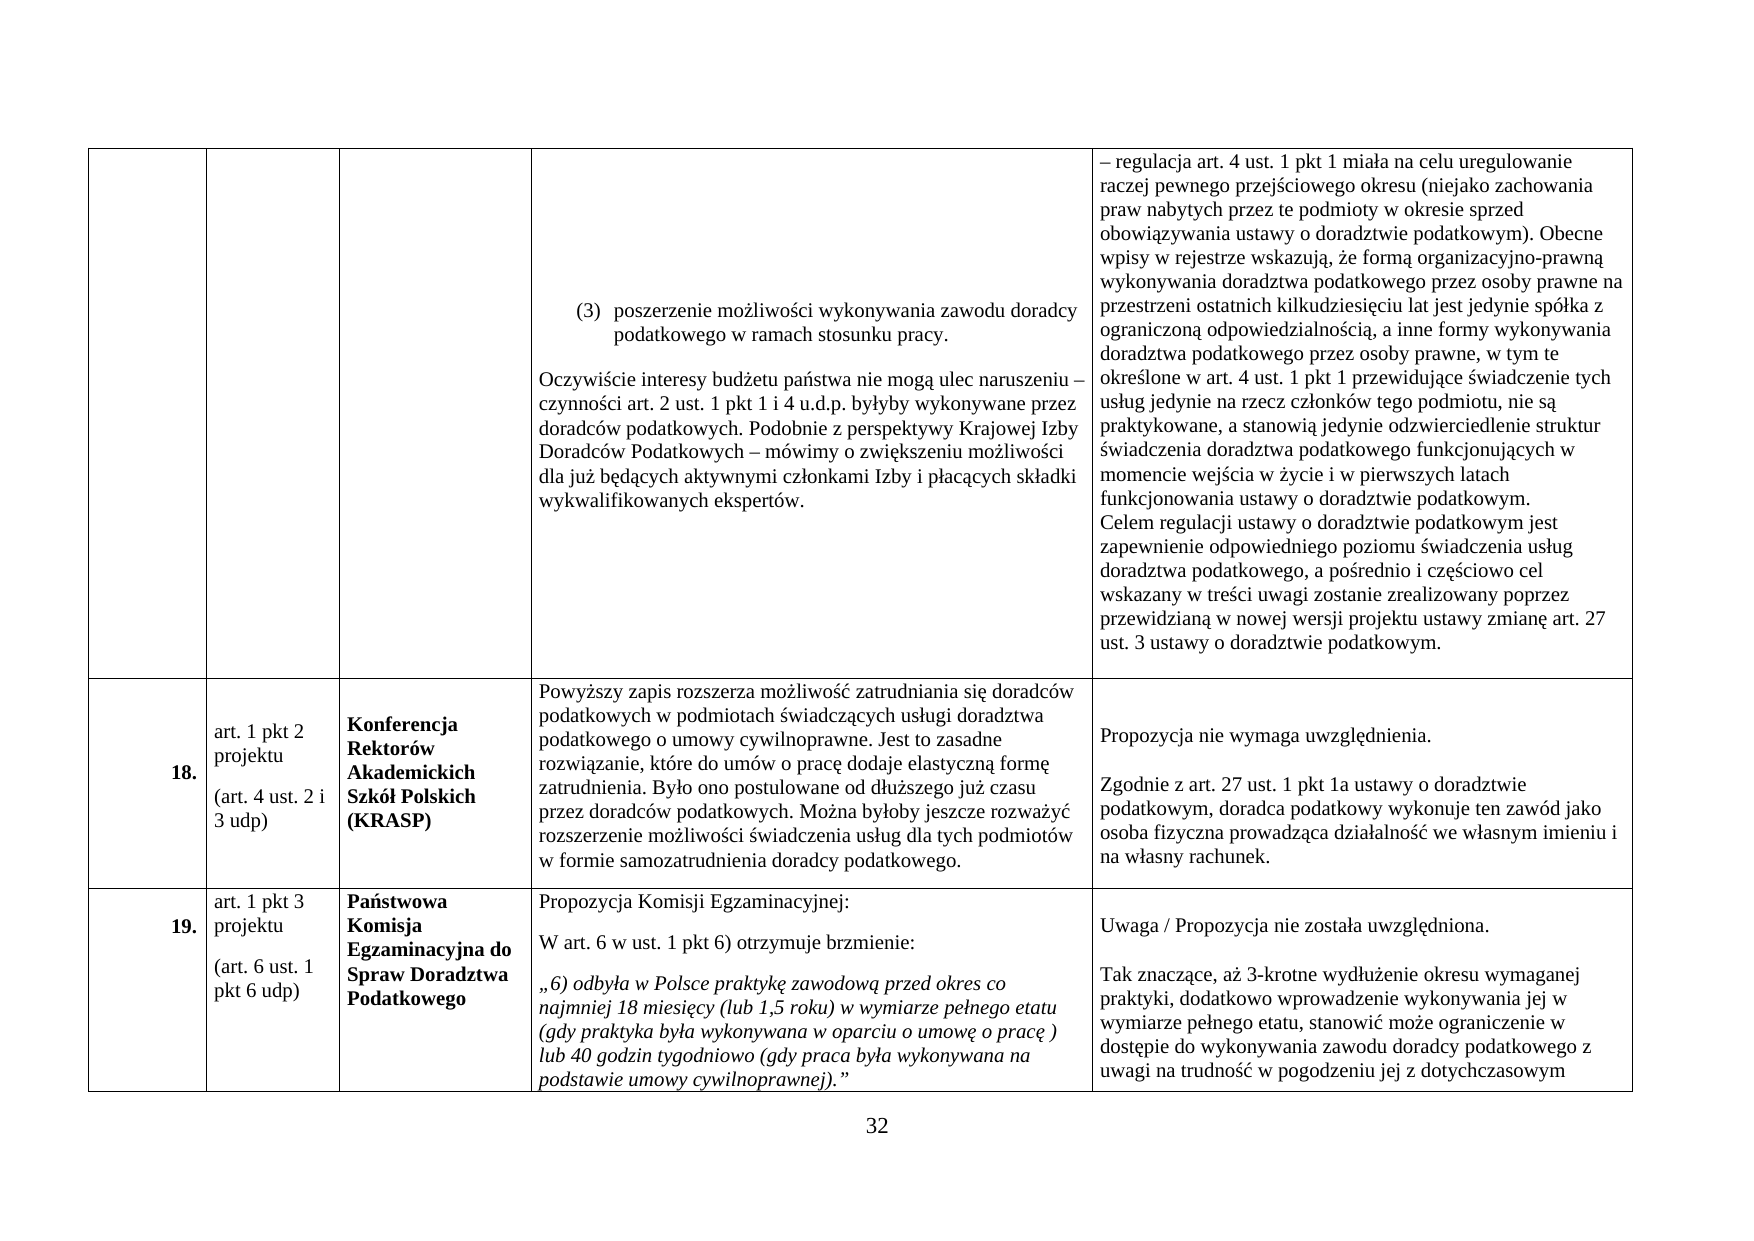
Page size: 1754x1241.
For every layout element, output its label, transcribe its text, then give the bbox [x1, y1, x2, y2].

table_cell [1093, 149, 1632, 678]
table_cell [207, 149, 339, 678]
table_cell [89, 889, 206, 1091]
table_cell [532, 149, 1092, 678]
table_cell Propozycja nie wymaga uwzględnienia. Zgodnie z art. 27 ust. 1 pkt 1a ustawy o doradztwie podatkowym, doradca podatkowy wykonuje ten zawód jako osoba fizyczna prowadząca działalność we własnym imieniu i na własny rachunek. [1093, 679, 1632, 888]
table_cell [340, 149, 531, 678]
table_cell [89, 679, 206, 888]
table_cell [532, 889, 1092, 1091]
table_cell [207, 889, 339, 1091]
table_cell art. 1 pkt 2 projektu (art. 4 ust. 2 i 3 udp) [207, 679, 339, 888]
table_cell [1093, 889, 1632, 1091]
table_cell [89, 149, 206, 678]
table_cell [340, 889, 531, 1091]
table_cell Powyższy zapis rozszerza możliwość zatrudniania się doradców podatkowych w podmiotach świadczących usługi doradztwa podatkowego o umowy cywilnoprawne. Jest to zasadne rozwiązanie, które do umów o pracę dodaje elastyczną formę zatrudnienia. Było ono postulowane od dłuższego już czasu przez doradców podatkowych. Można byłoby jeszcze rozważyć rozszerzenie możliwości świadczenia usług dla tych podmiotów w formie samozatrudnienia doradcy podatkowego. [532, 679, 1092, 888]
table_cell Konferencja Rektorów Akademickich Szkół Polskich (KRASP) [340, 679, 531, 888]
